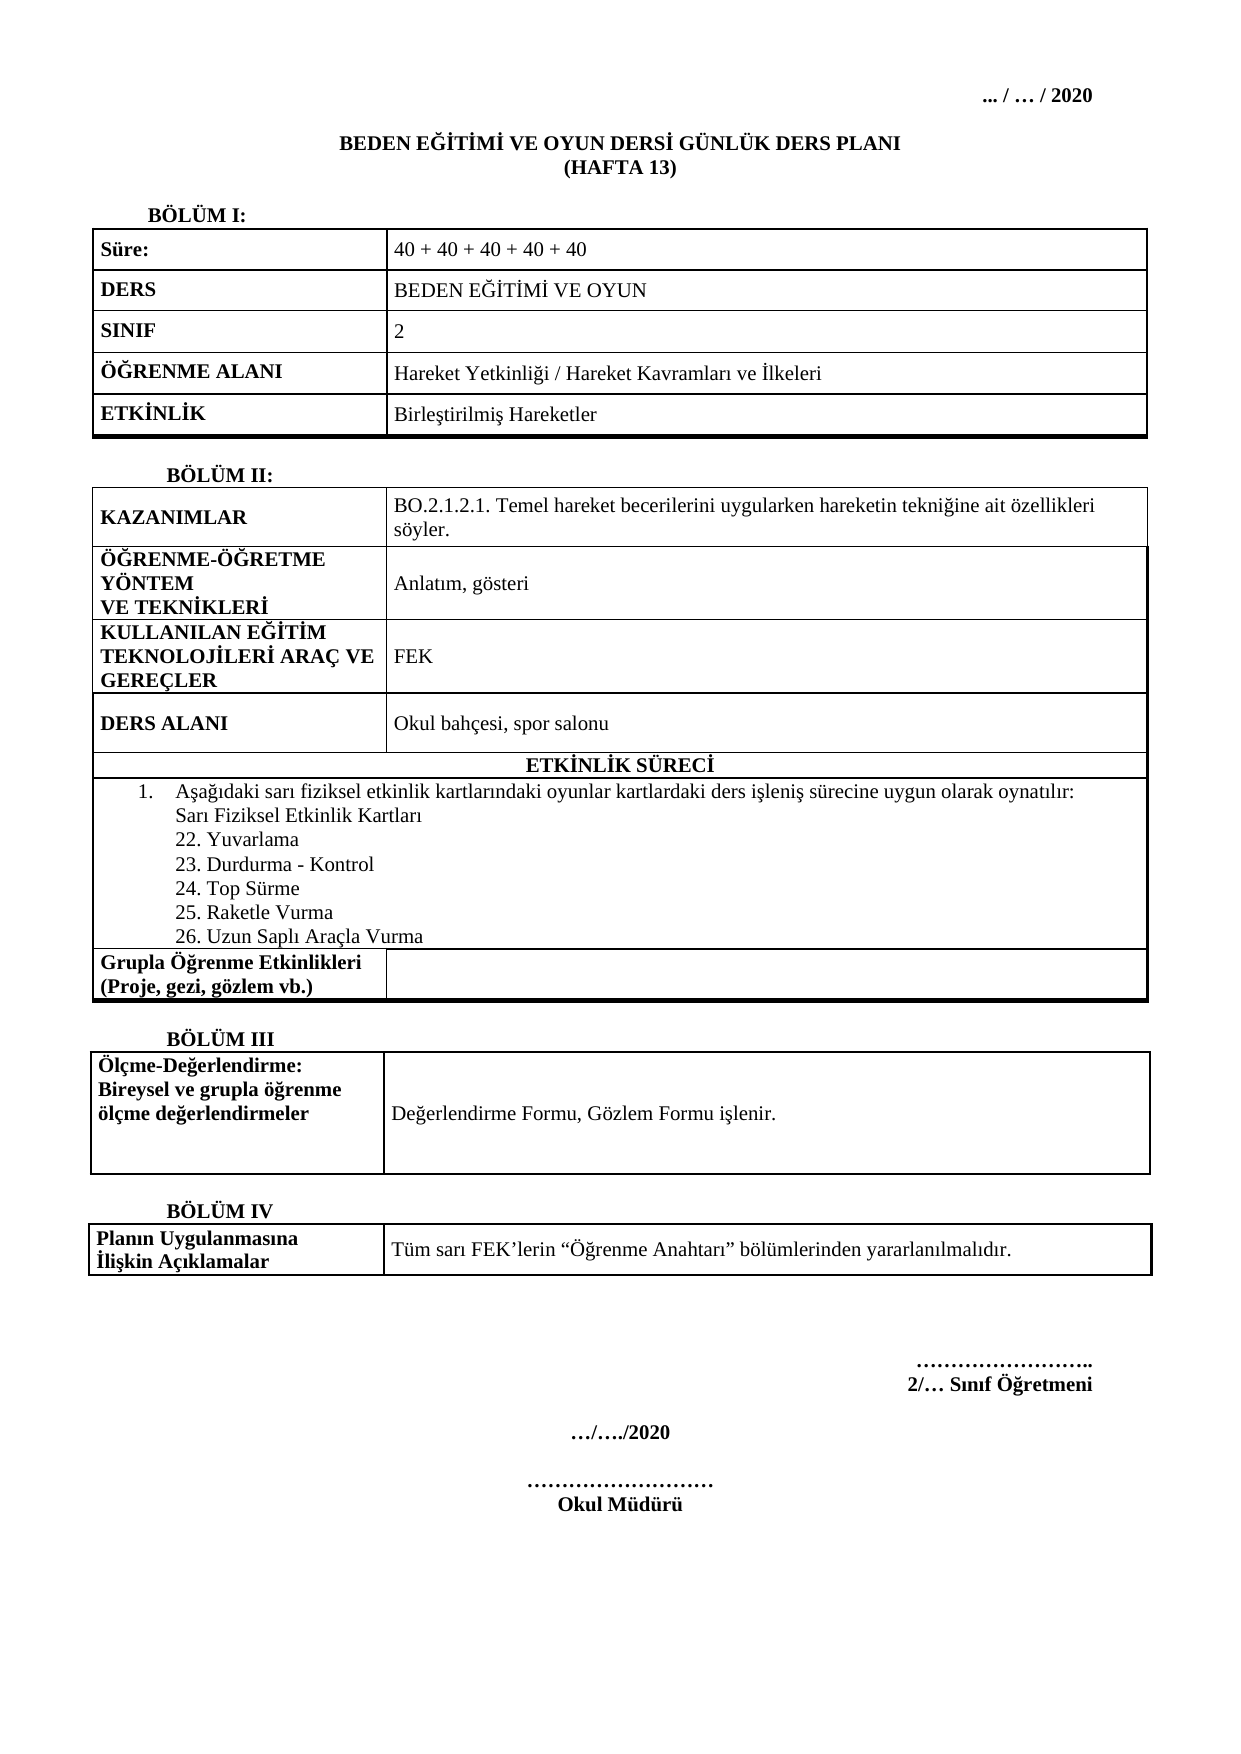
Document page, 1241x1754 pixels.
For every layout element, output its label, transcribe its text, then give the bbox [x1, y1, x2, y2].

table_cell Grupla Öğrenme Etkinlikleri (Proje, gezi, gözlem vb.) [94, 949, 386, 998]
table_cell Okul bahçesi, spor salonu [387, 694, 1146, 752]
table_cell DERS ALANI [94, 694, 386, 752]
table_header BO.2.1.2.1. Temel hareket becerilerini uygularken hareketin tekniğine ait özellikleri söyler. [387, 488, 1147, 546]
table_cell ETKİNLİK SÜRECİ [94, 753, 1146, 777]
table_header KAZANIMLAR [93, 488, 386, 546]
table_header Değerlendirme Formu, Gözlem Formu işlenir. [385, 1053, 1149, 1173]
table_header 40 + 40 + 40 + 40 + 40 [388, 230, 1146, 269]
table_cell ETKİNLİK [94, 395, 386, 434]
table_cell 2 [388, 311, 1146, 352]
table_cell KULLANILAN EĞİTİM TEKNOLOJİLERİ ARAÇ VE GEREÇLER [93, 620, 386, 692]
table_cell Birleştirilmiş Hareketler [388, 395, 1146, 434]
table_header Süre: [94, 230, 386, 269]
table_cell Hareket Yetkinliği / Hareket Kavramları ve İlkeleri [388, 353, 1146, 393]
table_cell Anlatım, gösteri [387, 547, 1146, 619]
text (HAFTA 13) [148, 155, 1092, 179]
table_cell [387, 950, 1146, 998]
text BEDEN EĞİTİMİ VE OYUN DERSİ GÜNLÜK DERS PLANI [148, 131, 1092, 155]
text …………………….. [148, 1348, 1092, 1372]
text BÖLÜM I: [148, 203, 1092, 227]
table_header Planın Uygulanmasına İlişkin Açıklamalar [90, 1225, 383, 1273]
text ... / … / 2020 [148, 83, 1092, 107]
table_cell ÖĞRENME-ÖĞRETME YÖNTEM VE TEKNİKLERİ [93, 547, 386, 619]
table_cell SINIF [94, 311, 386, 352]
text 2/… Sınıf Öğretmeni [148, 1372, 1092, 1396]
subtitle BÖLÜM IV [148, 1199, 1092, 1223]
table_cell ÖĞRENME ALANI [94, 353, 386, 393]
table_header Ölçme-Değerlendirme: Bireysel ve grupla öğrenme ölçme değerlendirmeler [92, 1053, 383, 1173]
table_cell Aşağıdaki sarı fiziksel etkinlik kartlarındaki oyunlar kartlardaki ders işleniş sürecine uygun olarak oynatılır: Sarı Fiziksel Etkinlik Kartları 22. Yuvarlama 23. Durdurma - Kontrol 24. Top Sürme 25. Raketle Vurma 26. Uzun Saplı Araçla Vurma [94, 779, 1146, 948]
table_cell DERS [94, 271, 386, 310]
text Okul Müdürü [148, 1492, 1092, 1516]
table_cell BEDEN EĞİTİMİ VE OYUN [388, 271, 1146, 310]
table_header Tüm sarı FEK’lerin “Öğrenme Anahtarı” bölümlerinden yararlanılmalıdır. [385, 1225, 1150, 1273]
table_cell FEK [387, 620, 1146, 692]
text ……………………… [148, 1468, 1092, 1492]
text BÖLÜM II: [148, 463, 1092, 487]
subtitle BÖLÜM III [148, 1027, 1092, 1051]
text …/…./2020 [148, 1420, 1092, 1444]
